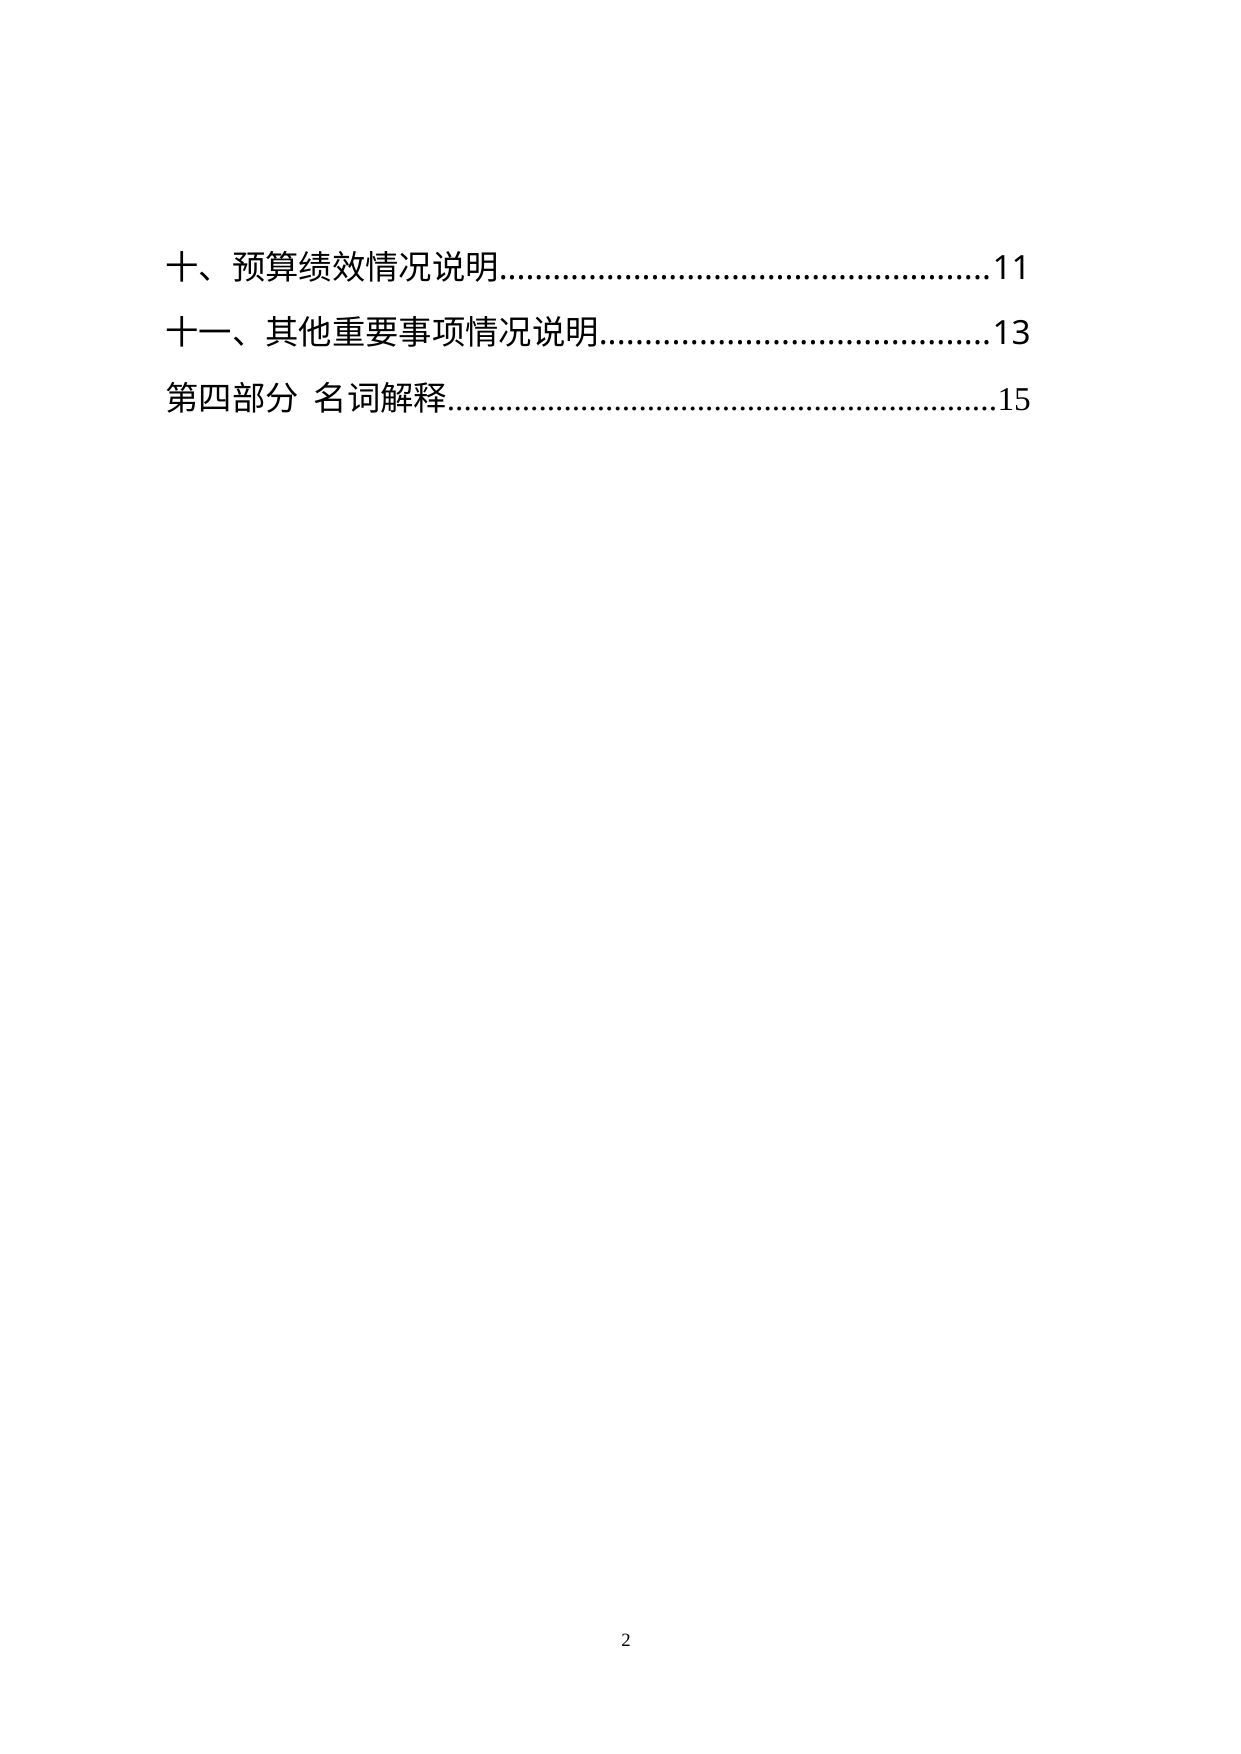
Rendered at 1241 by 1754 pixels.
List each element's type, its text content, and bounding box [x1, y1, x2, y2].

text 十一、其他重要事项情况说明 13 [165, 298, 1087, 363]
text 十、预算绩效情况说明 11 [165, 233, 1087, 298]
text 第四部分 名词解释 15 [165, 363, 1087, 428]
